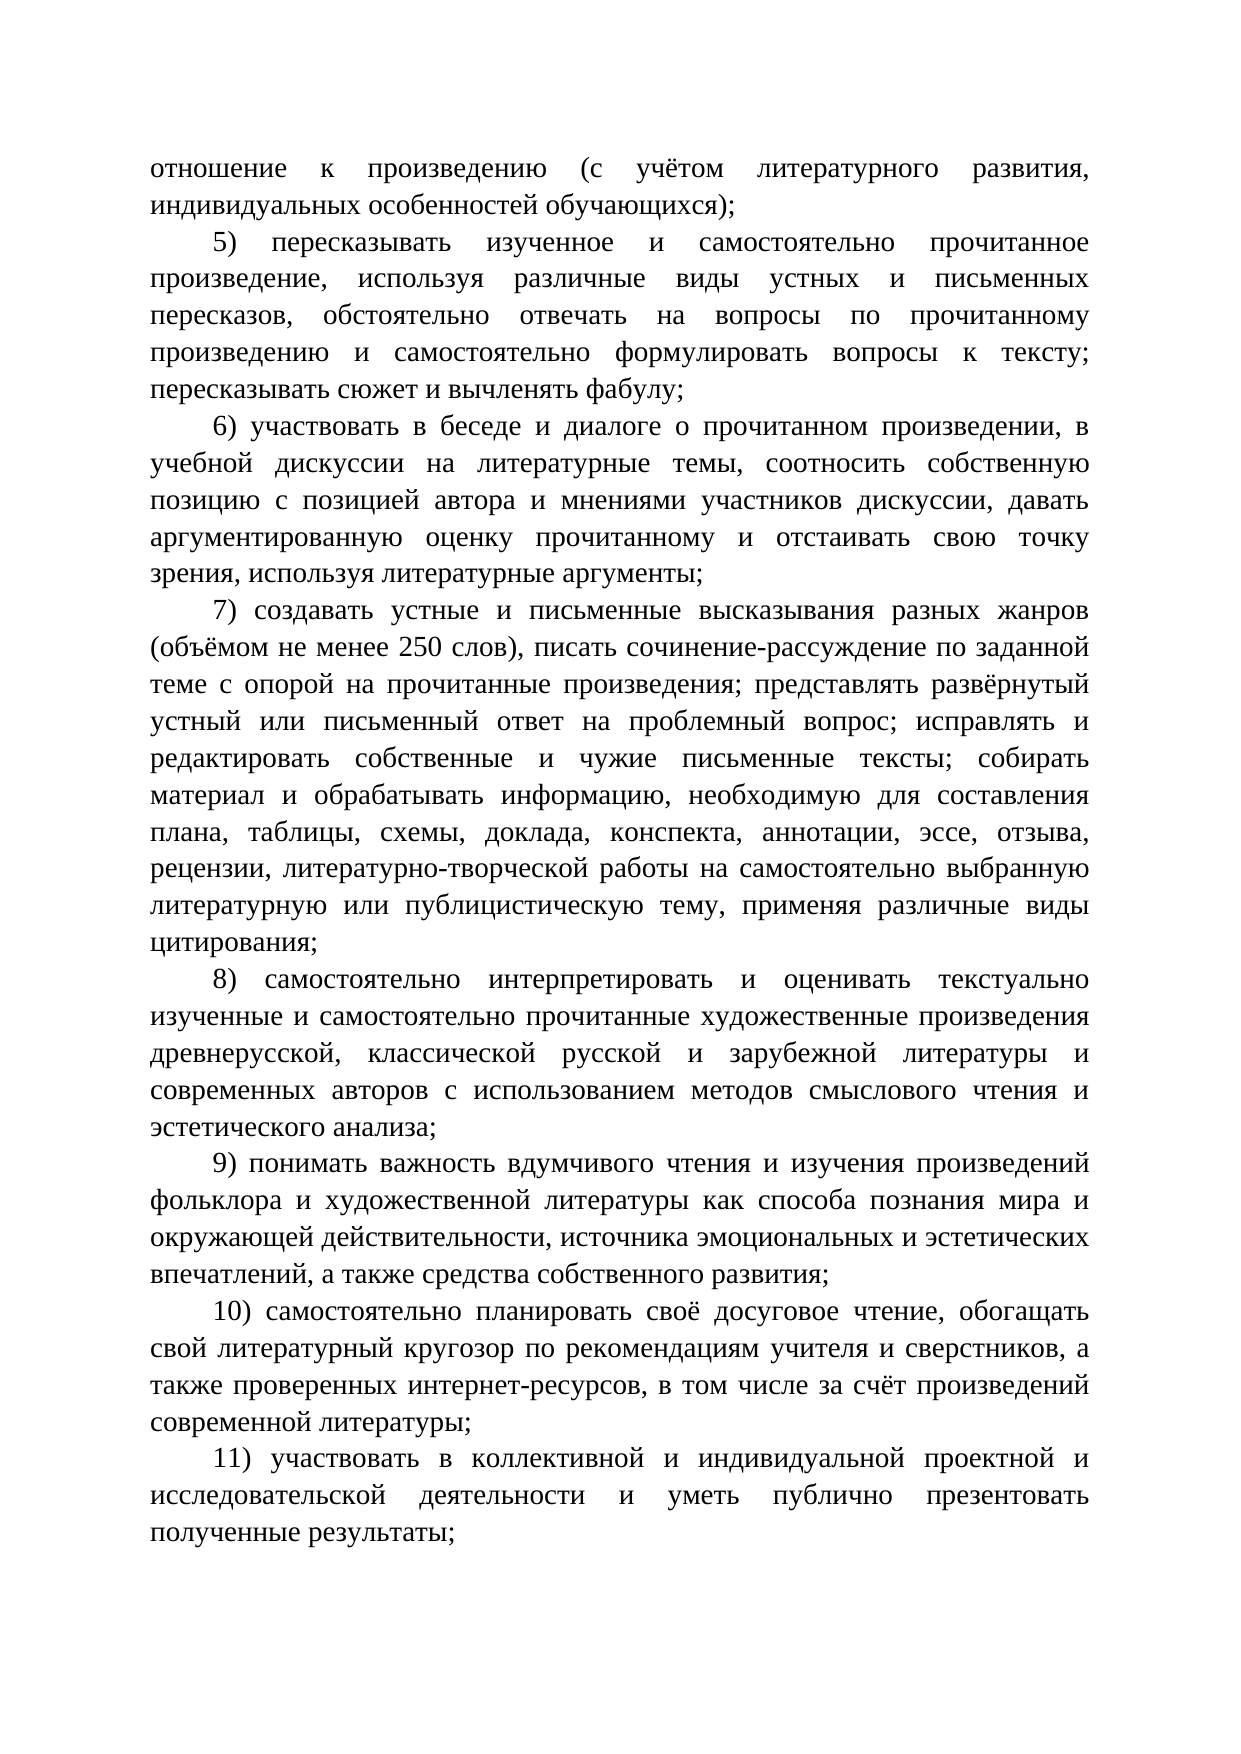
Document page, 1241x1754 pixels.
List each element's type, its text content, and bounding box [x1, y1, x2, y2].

text 8) самостоятельно интерпретировать и оценивать текстуально изученные и самостоятельно прочитанные художественные произведения древнерусской, классической русской и зарубежной литературы и современных авторов с использованием методов смыслового чтения и эстетического анализа; [150, 961, 1090, 1142]
text 6) участвовать в беседе и диалоге о прочитанном произведении, в учебной дискуссии на литературные темы, соотносить собственную позицию с позицией автора и мнениями участников дискуссии, давать аргументированную оценку прочитанному и отстаивать свою точку зрения, используя литературные аргументы; [150, 408, 1090, 589]
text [150, 150, 1090, 220]
text 7) создавать устные и письменные высказывания разных жанров (объёмом не менее 250 слов), писать сочинение-рассуждение по заданной теме с опорой на прочитанные произведения; представлять развёрнутый устный или письменный ответ на проблемный вопрос; исправлять и редактировать собственные и чужие письменные тексты; собирать материал и обрабатывать информацию, необходимую для составления плана, таблицы, схемы, доклада, конспекта, аннотации, эссе, отзыва, рецензии, литературно-творческой работы на самостоятельно выбранную литературную или публицистическую тему, применяя различные виды цитирования; [150, 592, 1090, 958]
text 5) пересказывать изученное и самостоятельно прочитанное произведение, используя различные виды устных и письменных пересказов, обстоятельно отвечать на вопросы по прочитанному произведению и самостоятельно формулировать вопросы к тексту; пересказывать сюжет и вычленять фабулу; [150, 224, 1090, 405]
text 9) понимать важность вдумчивого чтения и изучения произведений фольклора и художественной литературы как способа познания мира и окружающей действительности, источника эмоциональных и эстетических впечатлений, а также средства собственного развития; [150, 1146, 1090, 1290]
text 11) участвовать в коллективной и индивидуальной проектной и исследовательской деятельности и уметь публично презентовать полученные результаты; [150, 1441, 1090, 1548]
text 10) самостоятельно планировать своё досуговое чтение, обогащать свой литературный кругозор по рекомендациям учителя и сверстников, а также проверенных интернет-ресурсов, в том числе за счёт произведений современной литературы; [150, 1293, 1090, 1437]
